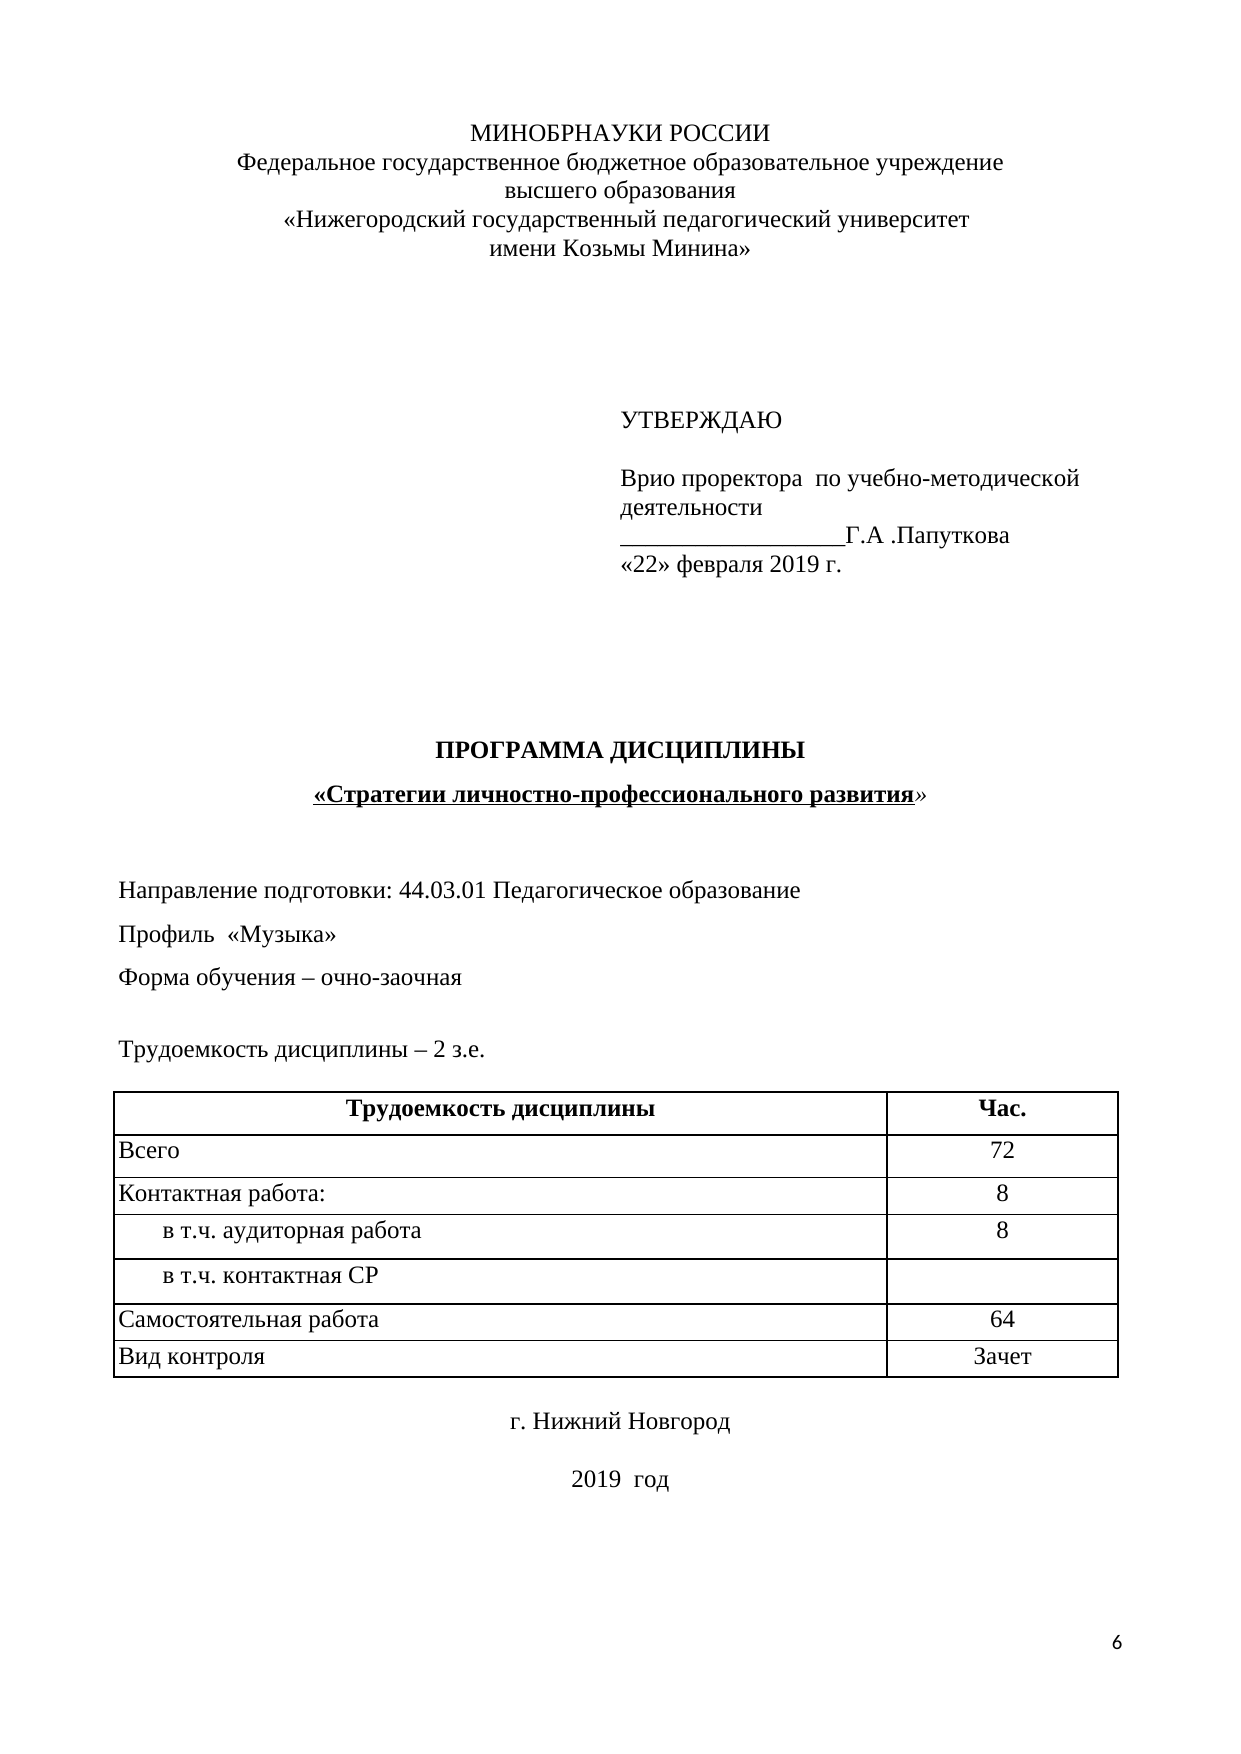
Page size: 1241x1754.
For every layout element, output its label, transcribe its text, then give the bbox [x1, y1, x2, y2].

text Врио проректора по учебно-методической деятельности [620, 463, 1122, 521]
table_cell Всего [115, 1136, 886, 1177]
table_cell 8 [888, 1215, 1117, 1258]
table_cell Контактная работа: [115, 1178, 886, 1214]
text Профиль «Музыка» [118, 919, 1122, 947]
table_cell 72 [888, 1136, 1117, 1177]
text высшего образования [118, 176, 1122, 204]
table_cell в т.ч. контактная СР [115, 1260, 886, 1303]
table_cell Самостоятельная работа [115, 1305, 886, 1339]
text «22» февраля 2019 г. [620, 549, 1122, 578]
text МИНОБРНАУКИ РОССИИ [118, 118, 1122, 147]
text программа дисциплины [118, 736, 1122, 764]
text УТВЕРЖДАЮ [472, 406, 1122, 434]
text Федеральное государственное бюджетное образовательное учреждение [118, 147, 1122, 176]
table_cell Вид контроля [115, 1341, 886, 1376]
text Трудоемкость дисциплины – 2 з.е. [118, 1034, 1122, 1062]
table_cell в т.ч. аудиторная работа [115, 1215, 886, 1258]
table_cell 8 [888, 1178, 1117, 1214]
text «Стратегии личностно-профессионального развития» [118, 779, 1122, 807]
text Форма обучения – очно-заочная [118, 962, 1122, 991]
table_cell 64 [888, 1305, 1117, 1339]
table_header Трудоемкость дисциплины [115, 1093, 886, 1134]
text г. Нижний Новгород [118, 1406, 1122, 1435]
table_cell [888, 1260, 1117, 1303]
text «Нижегородский государственный педагогический университет [118, 204, 1122, 233]
table_cell Зачет [888, 1341, 1117, 1376]
table_header Час. [888, 1093, 1117, 1134]
text имени Козьмы Минина» [118, 233, 1122, 262]
text 2019 год [118, 1464, 1122, 1493]
text __________________Г.А .Папуткова [118, 521, 1122, 549]
text Направление подготовки: 44.03.01 Педагогическое образование [118, 876, 1122, 904]
